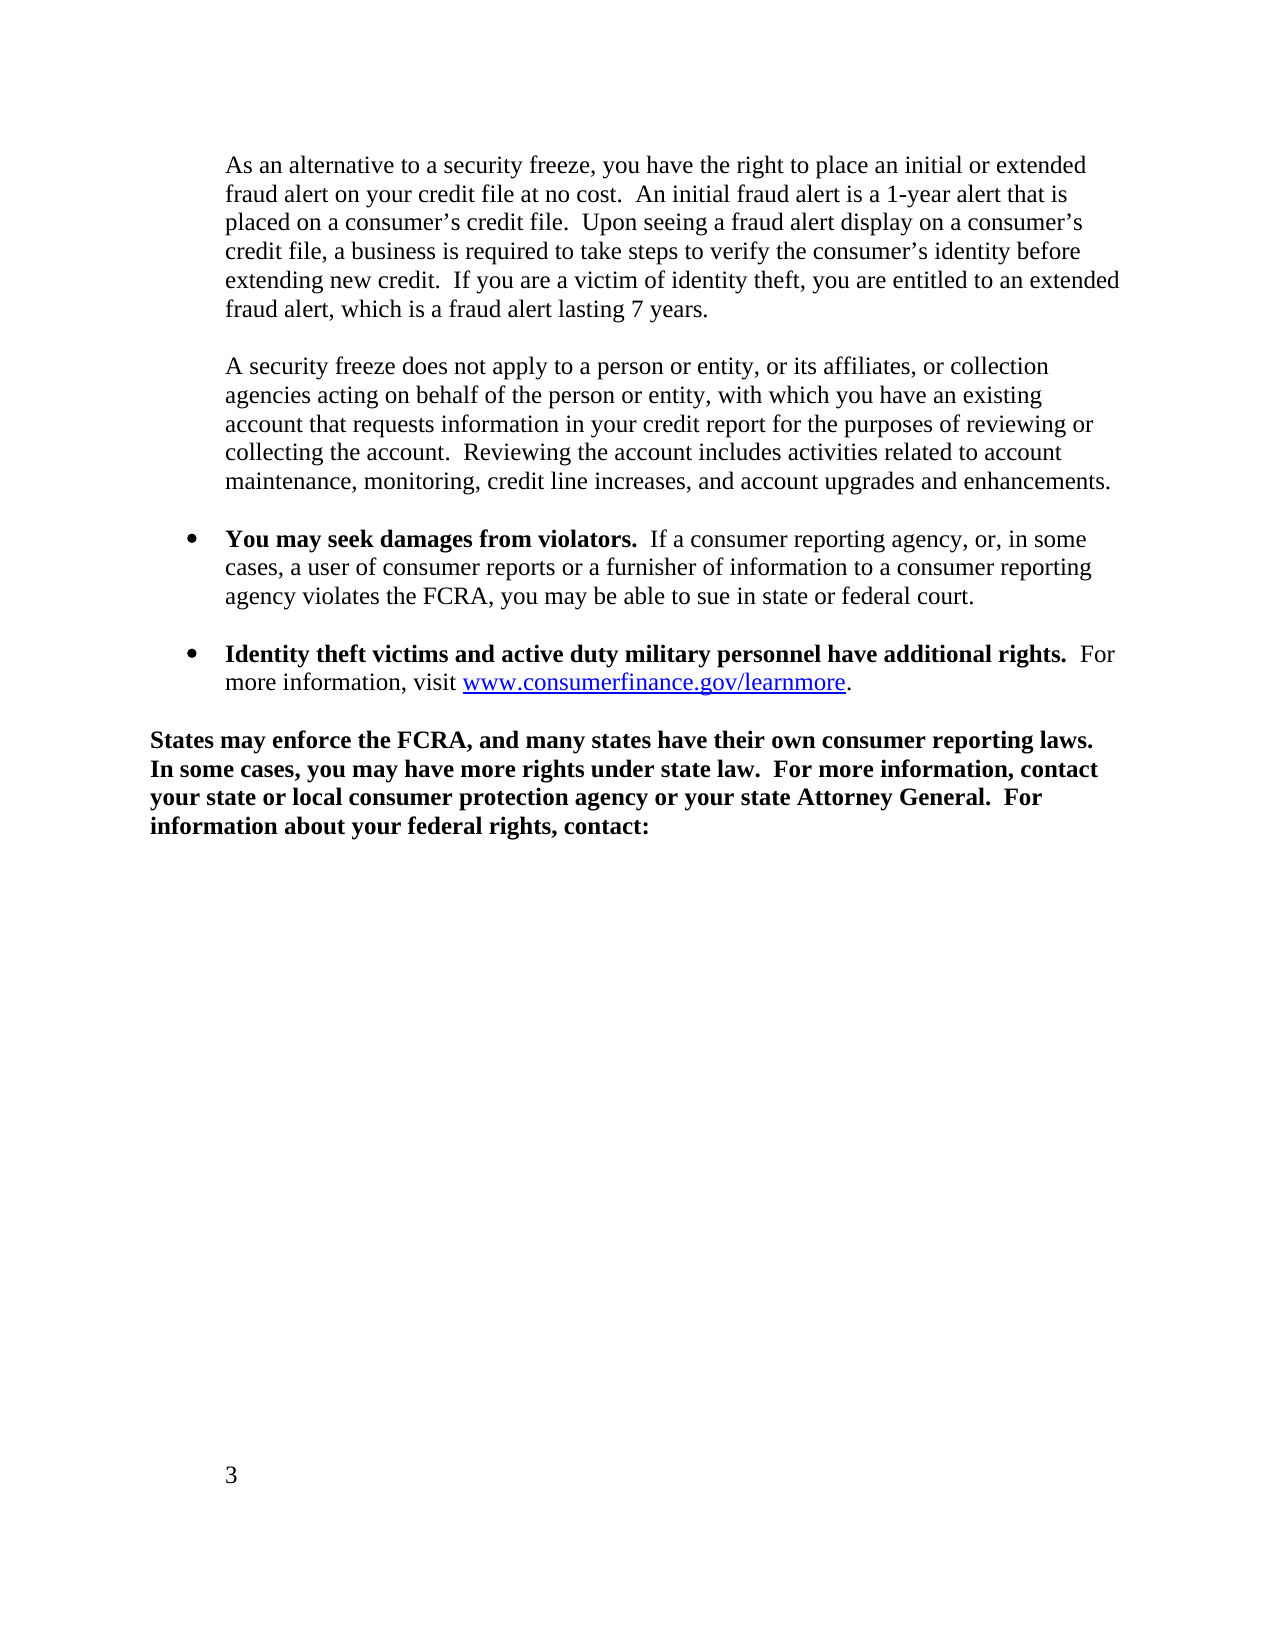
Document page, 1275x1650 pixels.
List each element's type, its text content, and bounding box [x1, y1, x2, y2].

list You may seek damages from violators. If a consumer reporting agency, or, in some cases, a user of consumer reports or a furnisher of information to a consumer reporting agency violates the FCRA, you may be able to sue in state or federal court. [187, 524, 1125, 610]
list A security freeze does not apply to a person or entity, or its affiliates, or collection agencies acting on behalf of the person or entity, with which you have an existing account that requests information in your credit report for the purposes of reviewing or collecting the account. Reviewing the account includes activities related to account maintenance, monitoring, credit line increases, and account upgrades and enhancements. [225, 351, 1125, 495]
list Identity theft victims and active duty military personnel have additional rights. For more information, visit www.consumerfinance.gov/learnmore. [187, 639, 1125, 696]
text States may enforce the FCRA, and many states have their own consumer reporting laws. In some cases, you may have more rights under state law. For more information, contact your state or local consumer protection agency or your state Attorney General. For information about your federal rights, contact: [150, 725, 1125, 840]
list As an alternative to a security freeze, you have the right to place an initial or extended fraud alert on your credit file at no cost. An initial fraud alert is a 1-year alert that is placed on a consumer’s credit file. Upon seeing a fraud alert display on a consumer’s credit file, a business is required to take steps to verify the consumer’s identity before extending new credit. If you are a victim of identity theft, you are entitled to an extended fraud alert, which is a fraud alert lasting 7 years. [225, 150, 1125, 322]
